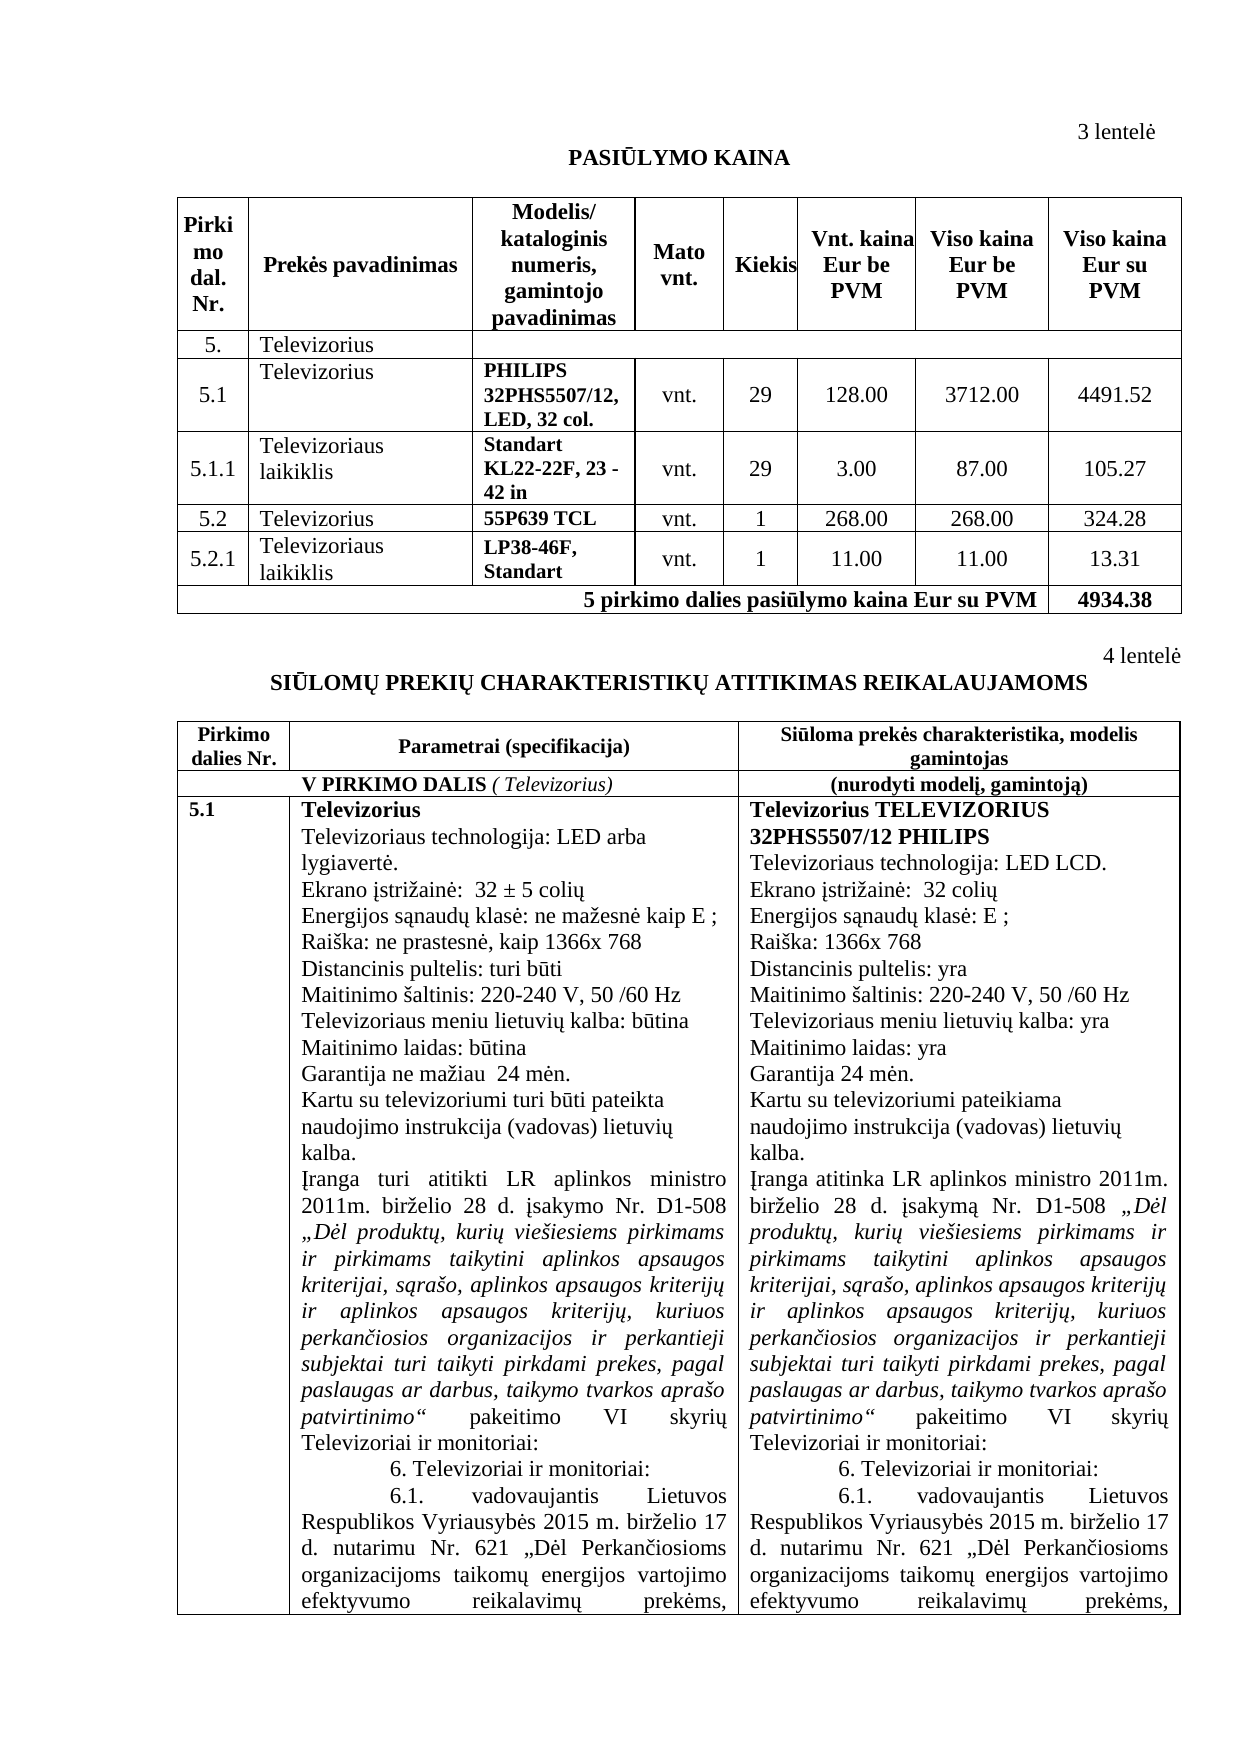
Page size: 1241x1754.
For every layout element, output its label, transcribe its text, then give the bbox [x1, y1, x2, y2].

table_header Mato vnt. [636, 198, 723, 330]
table_cell 4491.52 [1049, 359, 1181, 431]
table_cell Televizorius [249, 505, 472, 531]
table_cell 1 [724, 532, 797, 585]
table_header Pirkimo dalies Nr. [178, 722, 289, 770]
table_cell V PIRKIMO DALIS ( Televizorius) [178, 771, 738, 796]
table_cell 5 pirkimo dalies pasiūlymo kaina Eur su PVM [178, 586, 1048, 612]
table_cell vnt. [636, 432, 723, 504]
table_cell 55P639 TCL [473, 505, 634, 531]
table_cell 5.1 [178, 797, 289, 1613]
table_cell LP38-46F, Standart [473, 532, 634, 585]
table_header Parametrai (specifikacija) [290, 722, 738, 770]
table_cell vnt. [636, 505, 723, 531]
table_cell 3.00 [798, 432, 915, 504]
table_cell Televizorius [249, 331, 472, 357]
table_cell 105.27 [1049, 432, 1181, 504]
table_cell 3712.00 [916, 359, 1048, 431]
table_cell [739, 797, 1179, 1613]
table_cell 268.00 [798, 505, 915, 531]
table_cell vnt. [636, 359, 723, 431]
text 3 lentelė [1002, 118, 1181, 144]
table_cell 5.2.1 [178, 532, 248, 585]
text PASIŪLYMO KAINA [177, 144, 1181, 171]
table_cell 29 [724, 432, 797, 504]
table_cell 5.1 [178, 359, 248, 431]
table_cell Televizoriaus laikiklis [249, 432, 472, 504]
table_cell 5.1.1 [178, 432, 248, 504]
table_cell 4934.38 [1049, 586, 1181, 612]
table_cell 268.00 [916, 505, 1048, 531]
table_header Kiekis [724, 198, 797, 330]
table_cell PHILIPS 32PHS5507/12, LED, 32 col. [473, 359, 634, 431]
table_cell (nurodyti modelį, gamintoją) [739, 771, 1179, 796]
table_header Viso kaina Eur su PVM [1049, 198, 1181, 330]
table_cell 11.00 [916, 532, 1048, 585]
table_cell 11.00 [798, 532, 915, 585]
table_cell 13.31 [1049, 532, 1181, 585]
table_header Modelis/ kataloginis numeris, gamintojo pavadinimas [473, 198, 634, 330]
text 4 lentelė [177, 614, 1181, 668]
table_cell 128.00 [798, 359, 915, 431]
table_header Prekės pavadinimas [249, 198, 472, 330]
table_header Pirkimo dal. Nr. [178, 198, 248, 330]
table_cell Televizorius [249, 359, 472, 431]
table_header Vnt. kaina Eur be PVM [798, 198, 915, 330]
text SIŪLOMŲ PREKIŲ CHARAKTERISTIKŲ ATITIKIMAS REIKALAUJAMOMS [177, 668, 1181, 695]
table_cell vnt. [636, 532, 723, 585]
table_header Siūloma prekės charakteristika, modelis gamintojas [739, 722, 1179, 770]
table_cell 5.2 [178, 505, 248, 531]
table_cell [290, 797, 738, 1613]
table_cell Televizoriaus laikiklis [249, 532, 472, 585]
table_cell 1 [724, 505, 797, 531]
table_cell 5. [178, 331, 248, 357]
table_cell 87.00 [916, 432, 1048, 504]
table_cell 324.28 [1049, 505, 1181, 531]
table_cell [473, 331, 1181, 357]
table_header Viso kaina Eur be PVM [916, 198, 1048, 330]
table_cell 29 [724, 359, 797, 431]
table_cell Standart KL22-22F, 23 - 42 in [473, 432, 634, 504]
